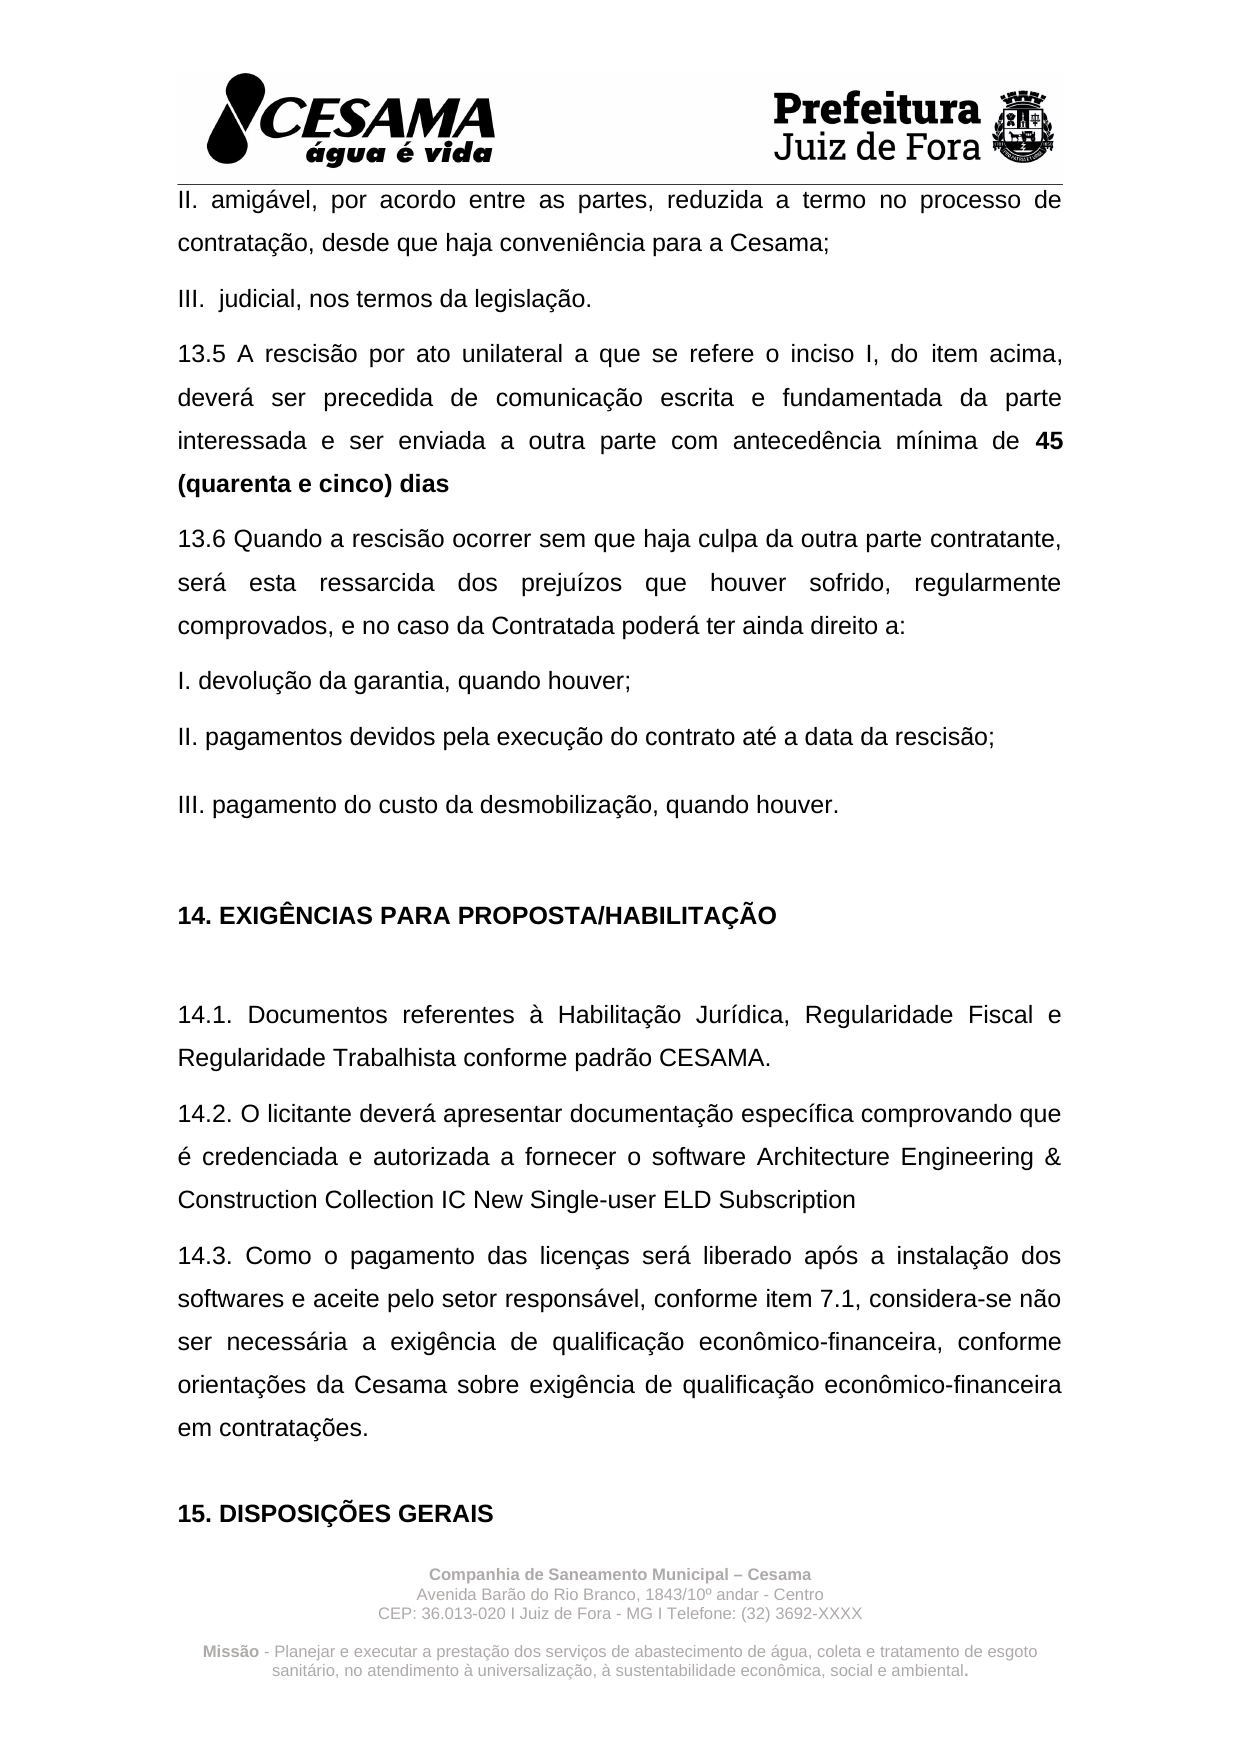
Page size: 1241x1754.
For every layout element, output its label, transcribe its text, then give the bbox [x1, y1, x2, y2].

picture [177, 73, 1063, 185]
text 14.1. Documentos referentes à Habilitação Jurídica, Regularidade Fiscal e Regularidade Trabalhista conforme padrão CESAMA. [177, 1000, 1063, 1072]
text 14.2. O licitante deverá apresentar documentação específica comprovando que é credenciada e autorizada a fornecer o software Architecture Engineering & Construction Collection IC New Single-user ELD Subscription [177, 1099, 1063, 1214]
text 15. DISPOSIÇÕES GERAIS [177, 1499, 1063, 1528]
text III. judicial, nos termos da legislação. [177, 284, 1063, 312]
text 14.3. Como o pagamento das licenças será liberado após a instalação dos softwares e aceite pelo setor responsável, conforme item 7.1, considera-se não ser necessária a exigência de qualificação econômico-financeira, conforme orientações da Cesama sobre exigência de qualificação econômico-financeira em contratações. [177, 1241, 1063, 1442]
text 13.5 A rescisão por ato unilateral a que se refere o inciso I, do item acima, deverá ser precedida de comunicação escrita e fundamentada da parte interessada e ser enviada a outra parte com antecedência mínima de 45 (quarenta e cinco) dias [177, 339, 1063, 497]
text 13.6 Quando a rescisão ocorrer sem que haja culpa da outra parte contratante, será esta ressarcida dos prejuízos que houver sofrido, regularmente comprovados, e no caso da Contratada poderá ter ainda direito a: [177, 524, 1063, 639]
text III. pagamento do custo da desmobilização, quando houver. [177, 790, 1063, 819]
text II. amigável, por acordo entre as partes, reduzida a termo no processo de contratação, desde que haja conveniência para a Cesama; [177, 185, 1063, 257]
text I. devolução da garantia, quando houver; [177, 666, 1063, 695]
text II. pagamentos devidos pela execução do contrato até a data da rescisão; [177, 722, 1063, 751]
text 14. EXIGÊNCIAS PARA PROPOSTA/HABILITAÇÃO [177, 901, 1063, 930]
